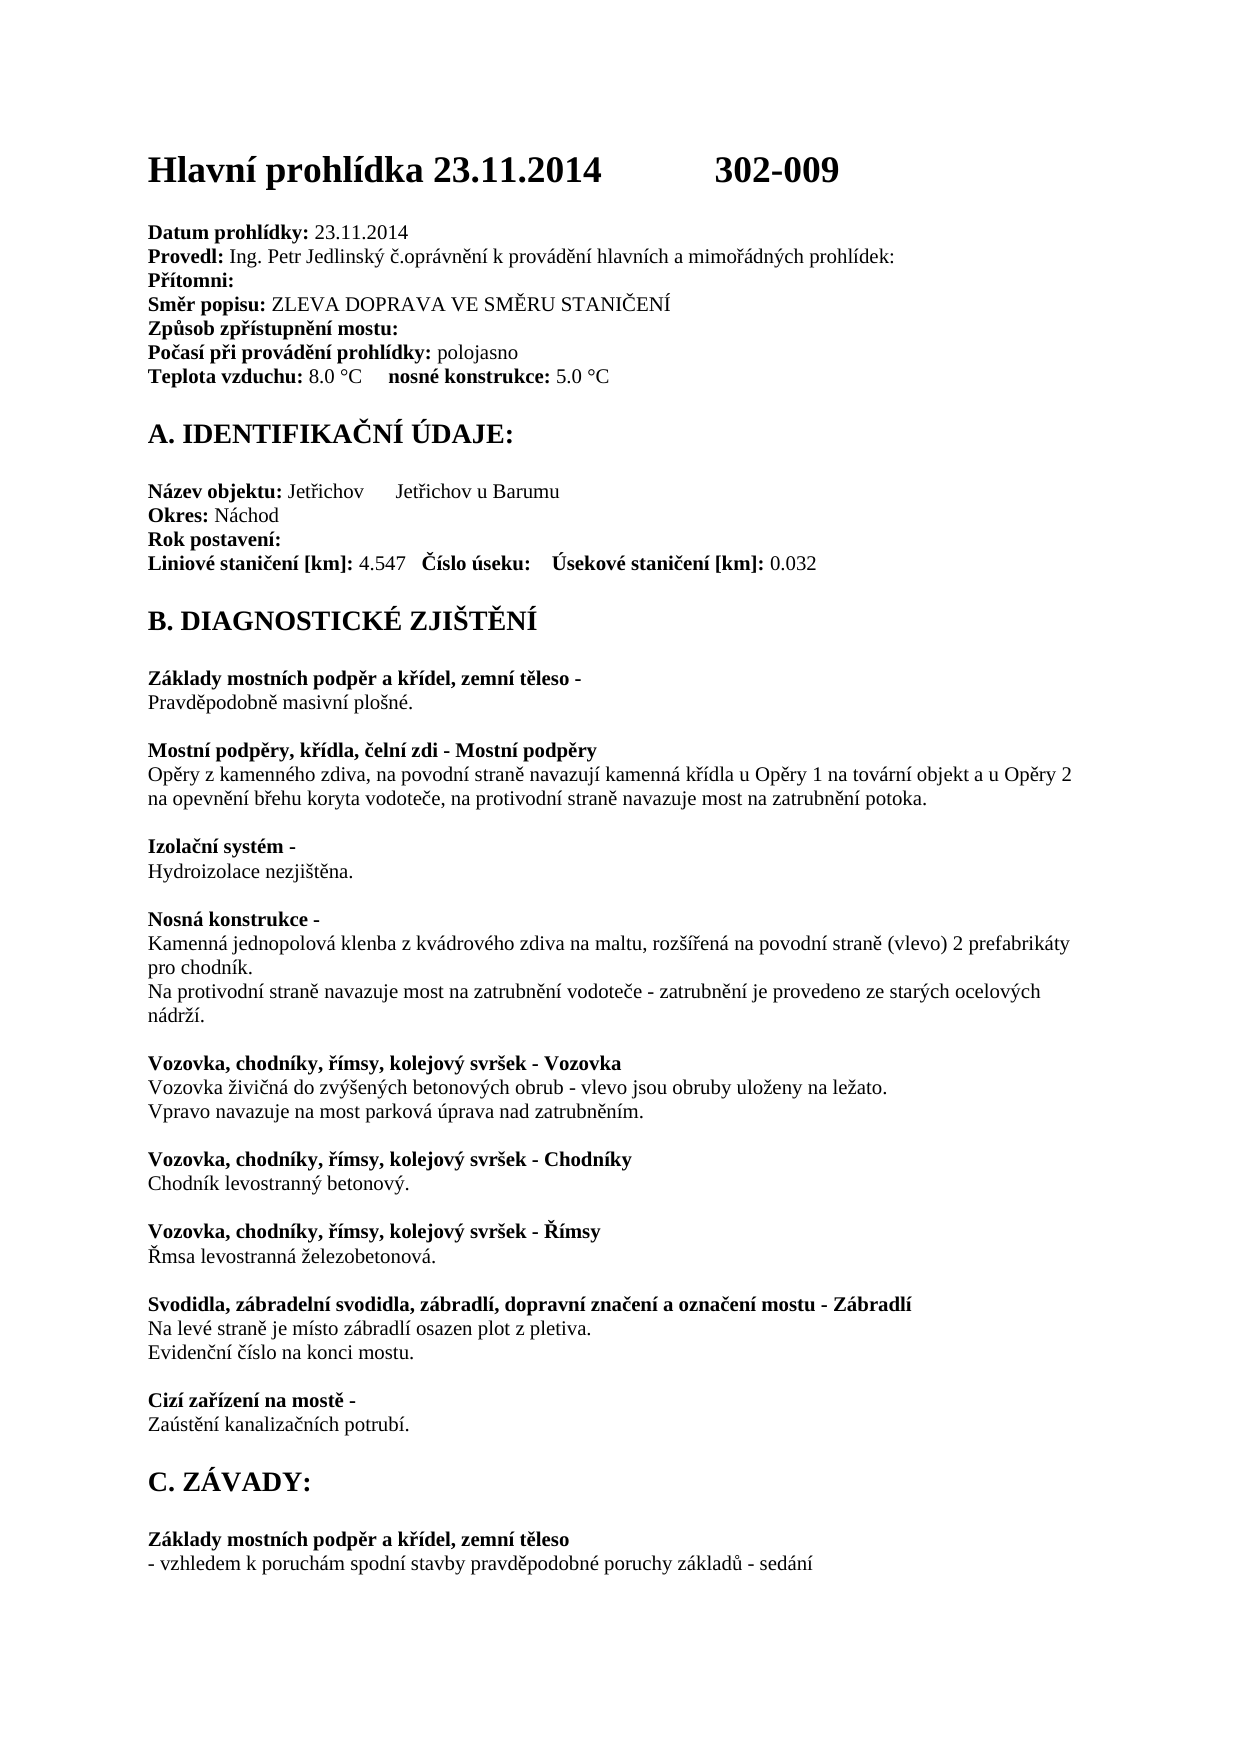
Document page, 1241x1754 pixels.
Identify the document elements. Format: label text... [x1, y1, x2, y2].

text B. DIAGNOSTICKÉ ZJIŠTĚNÍ [148, 604, 1093, 637]
text A. IDENTIFIKAČNÍ ÚDAJE: [148, 417, 1093, 450]
text C. ZÁVADY: [148, 1465, 1093, 1498]
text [148, 1527, 1093, 1599]
text Datum prohlídky: 23.11.2014 Provedl: Ing. Petr Jedlinský č.oprávnění k provádění hlavních a mimořádných prohlídek: Přítomni: Směr popisu: ZLEVA DOPRAVA VE SMĚRU STANIČENÍ Způsob zpřístupnění mostu: Počasí při provádění prohlídky: polojasno Teplota vzduchu: 8.0 °C nosné konstrukce: 5.0 °C [148, 220, 1093, 388]
text Název objektu: Jetřichov Jetřichov u Barumu Okres: Náchod Rok postavení: Liniové staničení [km]: 4.547 Číslo úseku: Úsekové staničení [km]: 0.032 [148, 479, 1093, 575]
text Hlavní prohlídka 23.11.2014 302-009 [148, 148, 1093, 191]
text Základy mostních podpěr a křídel, zemní těleso - Pravděpodobně masivní plošné. Mostní podpěry, křídla, čelní zdi - Mostní podpěry Opěry z kamenného zdiva, na povodní straně navazují kamenná křídla u Opěry 1 na tovární objekt a u Opěry 2 na opevnění břehu koryta vodoteče, na protivodní straně navazuje most na zatrubnění potoka. Izolační systém - Hydroizolace nezjištěna. Nosná konstrukce - Kamenná jednopolová klenba z kvádrového zdiva na maltu, rozšířená na povodní straně (vlevo) 2 prefabrikáty pro chodník. Na protivodní straně navazuje most na zatrubnění vodoteče - zatrubnění je provedeno ze starých ocelových nádrží. Vozovka, chodníky, římsy, kolejový svršek - Vozovka Vozovka živičná do zvýšených betonových obrub - vlevo jsou obruby uloženy na ležato. Vpravo navazuje na most parková úprava nad zatrubněním. Vozovka, chodníky, římsy, kolejový svršek - Chodníky Chodník levostranný betonový. Vozovka, chodníky, římsy, kolejový svršek - Římsy Řmsa levostranná železobetonová. Svodidla, zábradelní svodidla, zábradlí, dopravní značení a označení mostu - Zábradlí Na levé straně je místo zábradlí osazen plot z pletiva. Evidenční číslo na konci mostu. Cizí zařízení na mostě - Zaústění kanalizačních potrubí. [148, 666, 1093, 1436]
